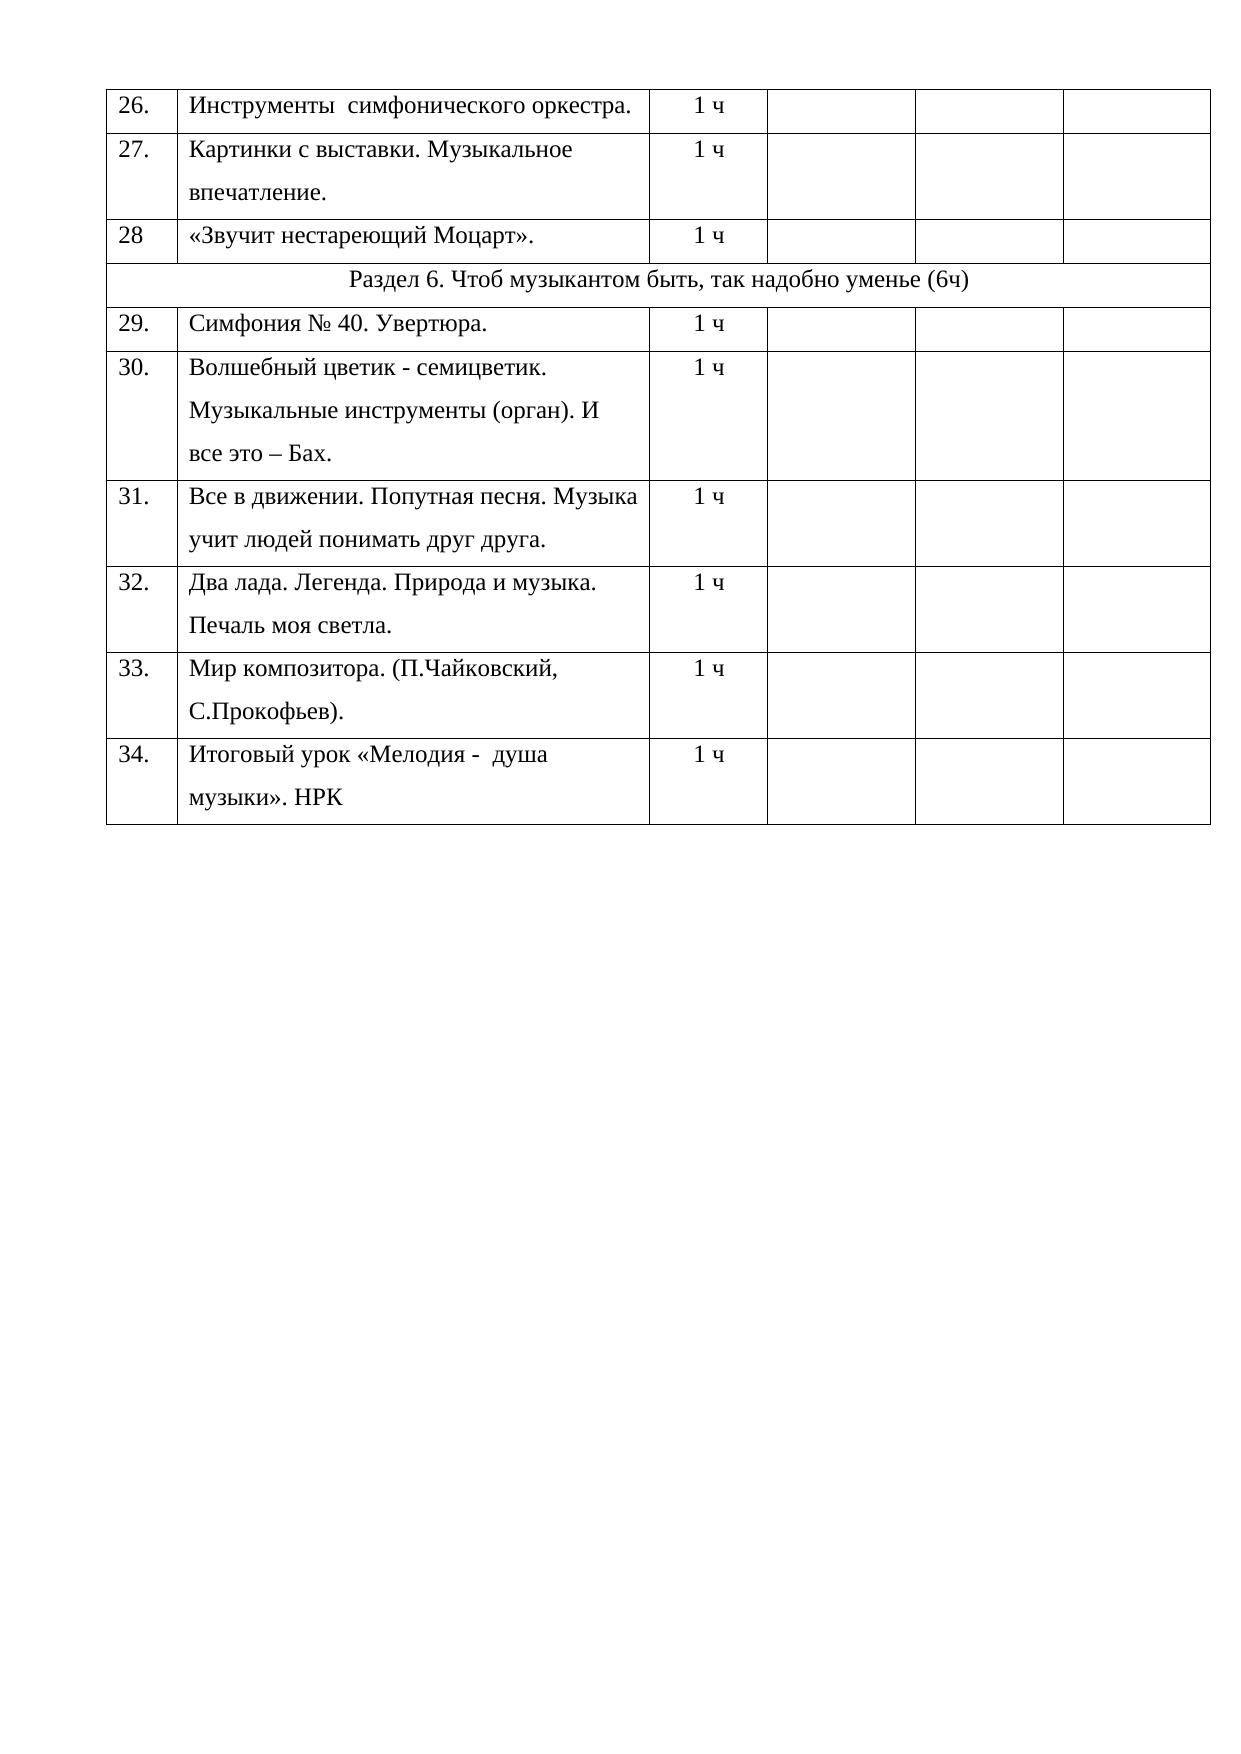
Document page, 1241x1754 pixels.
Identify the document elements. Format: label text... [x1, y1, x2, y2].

table_cell [916, 220, 1063, 263]
table_cell 31. [107, 481, 177, 566]
table_cell 32. [107, 567, 177, 652]
table_cell 1 ч [650, 653, 767, 738]
table_cell 33. [107, 653, 177, 738]
table_cell [768, 653, 915, 738]
table_cell 27. [107, 134, 177, 219]
table_cell [1064, 567, 1210, 652]
table_cell [1064, 90, 1210, 133]
table_cell [768, 567, 915, 652]
table_cell [768, 90, 915, 133]
table_cell [1064, 308, 1210, 351]
table_cell [1064, 653, 1210, 738]
table_cell 1 ч [650, 739, 767, 824]
table_cell Итоговый урок «Мелодия - душа музыки». НРК [178, 739, 649, 824]
table_cell 1 ч [650, 134, 767, 219]
table_cell Волшебный цветик - семицветик. Музыкальные инструменты (орган). И все это – Бах. [178, 352, 649, 480]
table_cell [1064, 352, 1210, 480]
table_cell Мир композитора. (П.Чайковский, С.Прокофьев). [178, 653, 649, 738]
table_cell [768, 134, 915, 219]
table_cell 1 ч [650, 90, 767, 133]
table_cell [916, 90, 1063, 133]
table_cell 29. [107, 308, 177, 351]
table_cell 34. [107, 739, 177, 824]
table_cell [1064, 134, 1210, 219]
table_cell Картинки с выставки. Музыкальное впечатление. [178, 134, 649, 219]
table_cell [768, 739, 915, 824]
table_cell 1 ч [650, 352, 767, 480]
table_cell Два лада. Легенда. Природа и музыка. Печаль моя светла. [178, 567, 649, 652]
table_cell 1 ч [650, 481, 767, 566]
table_cell 1 ч [650, 308, 767, 351]
table_cell [768, 481, 915, 566]
table_cell [768, 352, 915, 480]
table_cell [916, 134, 1063, 219]
table_cell [916, 352, 1063, 480]
table_cell Все в движении. Попутная песня. Музыка учит людей понимать друг друга. [178, 481, 649, 566]
table_cell 30. [107, 352, 177, 480]
table_cell [1064, 220, 1210, 263]
table_cell 28 [107, 220, 177, 263]
table_cell Инструменты симфонического оркестра. [178, 90, 649, 133]
table_cell Раздел 6. Чтоб музыкантом быть, так надобно уменье (6ч) [107, 264, 1210, 307]
table_cell «Звучит нестареющий Моцарт». [178, 220, 649, 263]
table_cell [916, 308, 1063, 351]
table_cell 1 ч [650, 220, 767, 263]
table_cell 26. [107, 90, 177, 133]
table_cell [1064, 739, 1210, 824]
table_cell Симфония № 40. Увертюра. [178, 308, 649, 351]
table_cell [916, 739, 1063, 824]
table_cell [1064, 481, 1210, 566]
table_cell [768, 308, 915, 351]
table_cell [916, 653, 1063, 738]
table_cell [768, 220, 915, 263]
table_cell 1 ч [650, 567, 767, 652]
table_cell [916, 481, 1063, 566]
table_cell [916, 567, 1063, 652]
